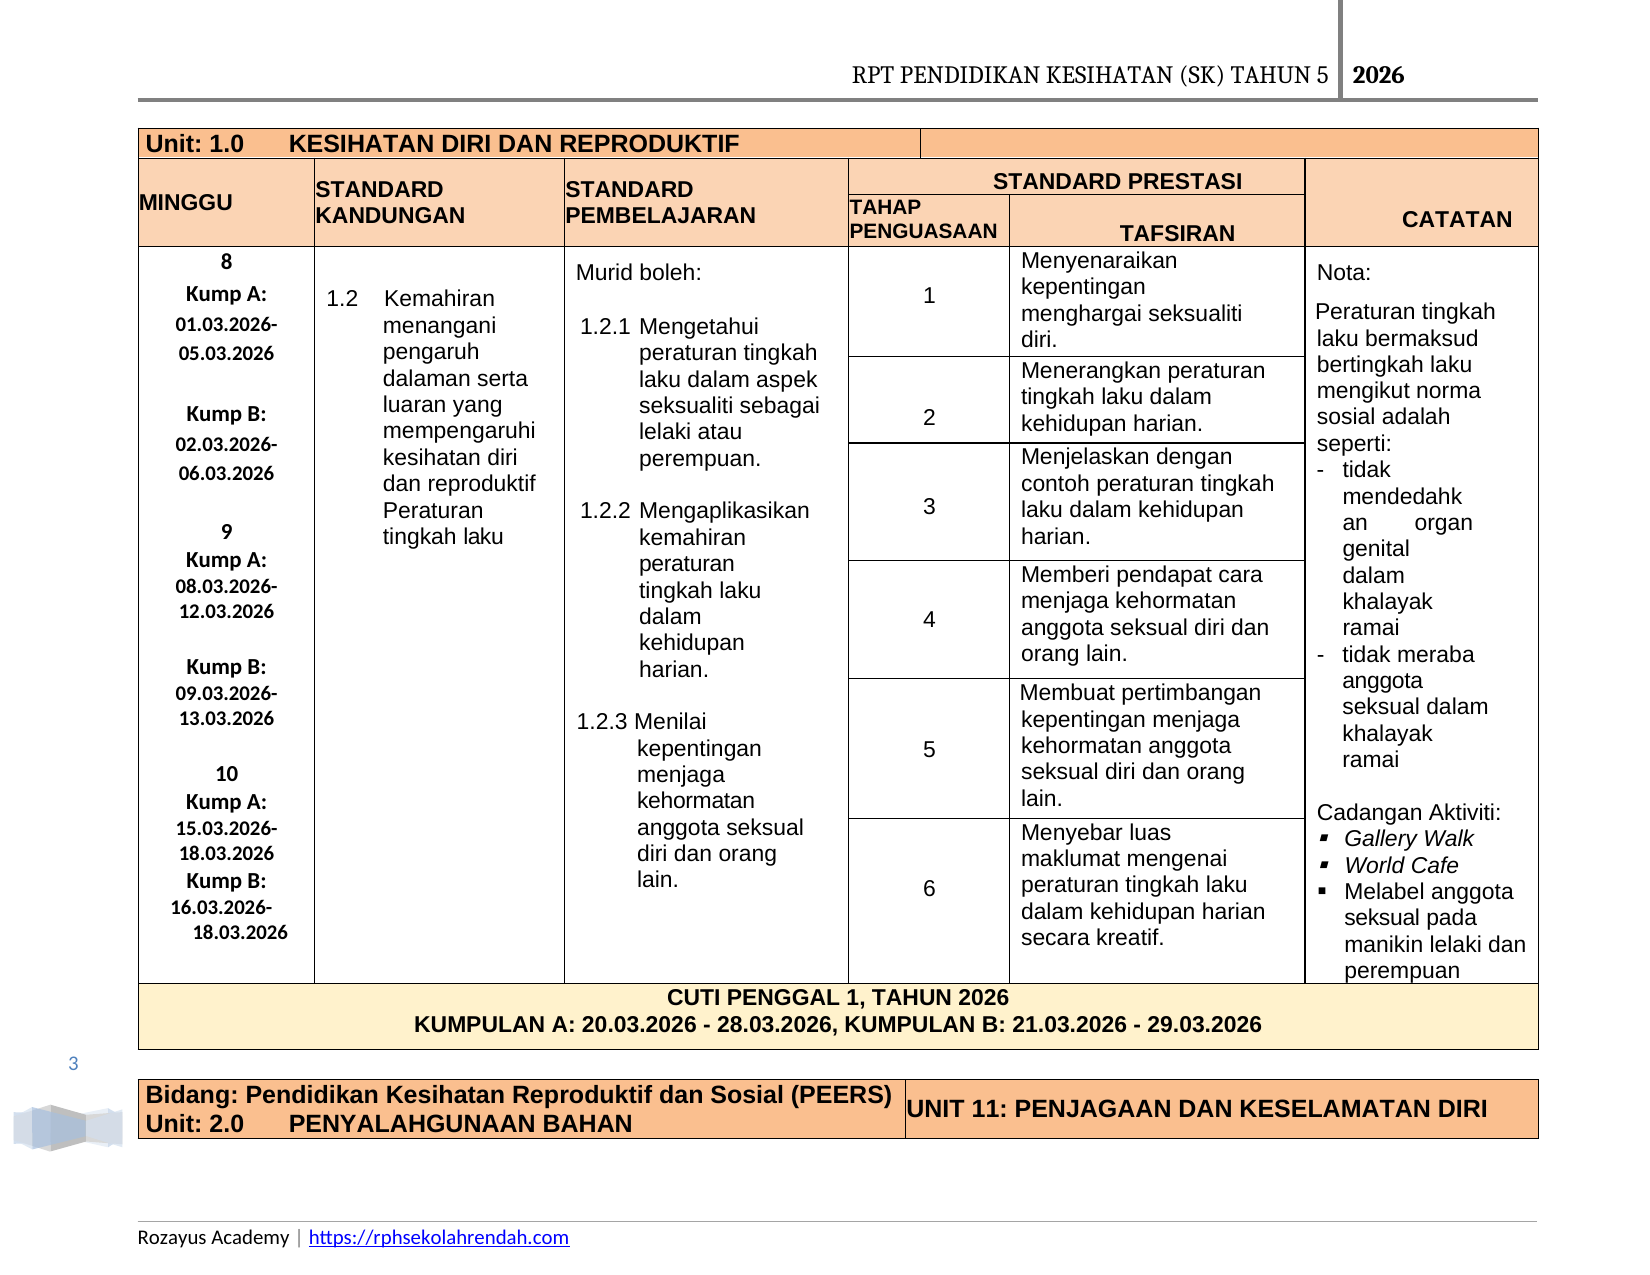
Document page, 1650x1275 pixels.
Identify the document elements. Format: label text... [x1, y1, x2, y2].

table_cell Membuat pertimbangan kepentingan menjaga kehormatan anggota seksual diri dan orang lain. [1010, 679, 1304, 817]
table_cell TAFSIRAN [1010, 195, 1304, 246]
table_cell 3 [849, 444, 1009, 560]
table_cell TAHAP PENGUASAAN [849, 195, 1009, 246]
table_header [139, 129, 920, 157]
table_cell 4 [849, 561, 1009, 678]
table_cell 8 Kump A: 01.03.2026-05.03.2026 Kump B: 02.03.2026-06.03.2026 9 Kump A: 08.03.2026-12.03.2026 Kump B: 09.03.2026-13.03.2026 10 Kump A: 15.03.2026-18.03.2026 Kump B: 16.03.2026-18.03.2026 [139, 247, 314, 983]
table_cell Nota: Peraturan tingkah laku bermaksud bertingkah laku mengikut norma sosial adalah seperti: tidak mendedahkan organ genital dalam khalayak ramai tidak meraba anggota seksual dalam khalayak ramai Cadangan Aktiviti: Gallery Walk World Cafe Melabel anggota seksual pada manikin lelaki dan perempuan [1306, 247, 1538, 983]
table_cell CATATAN [1306, 159, 1538, 246]
table_cell Memberi pendapat cara menjaga kehormatan anggota seksual diri dan orang lain. [1010, 561, 1304, 678]
table_cell Menyenaraikan kepentingan menghargai seksualiti diri. [1010, 247, 1304, 356]
table_cell Menerangkan peraturan tingkah laku dalam kehidupan harian. [1010, 357, 1304, 442]
table_header Bidang: Pendidikan Kesihatan Reproduktif dan Sosial (PEERS) Unit: 2.0 PENYALAHGUNAAN BAHAN [139, 1080, 905, 1138]
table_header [921, 129, 1538, 157]
table_cell CUTI PENGGAL 1, TAHUN 2026 KUMPULAN A: 20.03.2026 - 28.03.2026, KUMPULAN B: 21.03.2026 - 29.03.2026 [139, 984, 1538, 1049]
table_cell STANDARD KANDUNGAN [315, 159, 564, 246]
table_cell Menyebar luas maklumat mengenai peraturan tingkah laku dalam kehidupan harian secara kreatif. [1010, 819, 1304, 983]
table_cell 6 [849, 819, 1009, 983]
table_cell 2 [849, 357, 1009, 442]
table_cell MINGGU [139, 159, 314, 246]
table_header UNIT 11: PENJAGAAN DAN KESELAMATAN DIRI [906, 1080, 1538, 1138]
table_cell STANDARD PEMBELAJARAN [565, 159, 848, 246]
table_cell Menjelaskan dengan contoh peraturan tingkah laku dalam kehidupan harian. [1010, 444, 1304, 560]
table_cell 5 [849, 679, 1009, 817]
table_cell Kemahiran menangani pengaruh dalaman serta luaran yang mempengaruhi kesihatan diri dan reproduktif Peraturan tingkah laku [315, 247, 564, 983]
table_cell STANDARD PRESTASI [849, 159, 1304, 194]
table_cell Murid boleh: Mengetahui peraturan tingkah laku dalam aspek seksualiti sebagai lelaki atau perempuan. Mengaplikasikan kemahiran peraturan tingkah laku dalam kehidupan harian. Menilai kepentingan menjaga kehormatan anggota seksual diri dan orang lain. [565, 247, 848, 983]
table_cell 1 [849, 247, 1009, 356]
